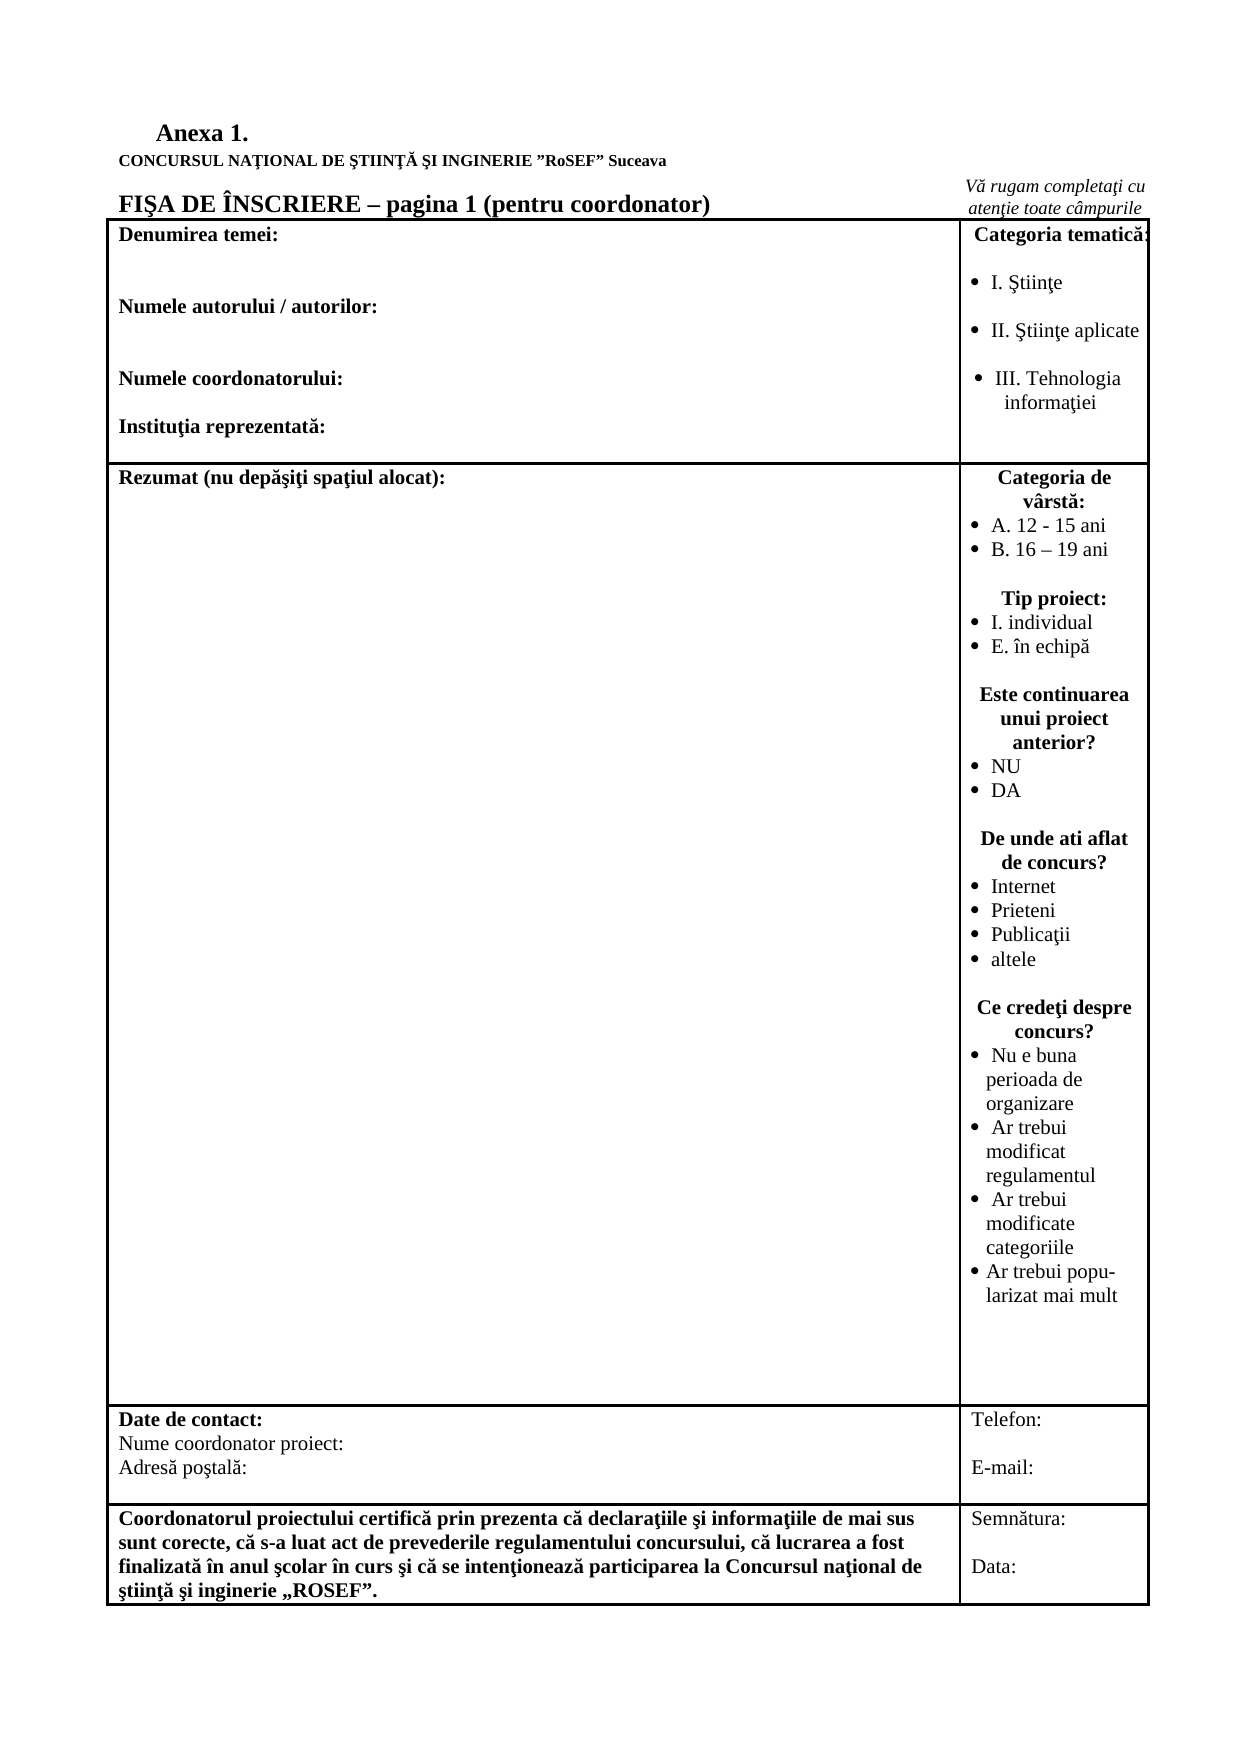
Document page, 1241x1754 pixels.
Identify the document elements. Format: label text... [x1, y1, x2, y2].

table_cell Rezumat (nu depăşiţi spaţiul alocat): [109, 465, 959, 1404]
table_cell Denumirea temei: Numele autorului / autorilor: Numele coordonatorului: Instituţia reprezentată: [109, 221, 959, 462]
table_cell Categoria tematică: I. Ştiinţe II. Ştiinţe aplicate III. Tehnologia informaţiei [961, 221, 1147, 462]
table_cell Semnătura: Data: [961, 1506, 1147, 1602]
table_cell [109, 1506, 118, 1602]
table_cell Coordonatorul proiectului certifică prin prezenta că declaraţiile şi informaţiile de mai sus sunt corecte, că s-a luat act de prevederile regulamentului concursului, că lucrarea a fost finalizată în anul şcolar în curs şi că se intenţionează participarea la Concursul naţional de ştiinţă şi inginerie „ROSEF”. [378, 1506, 959, 1602]
table_cell Telefon: E-mail: [961, 1407, 1147, 1503]
table_cell Categoria de vârstă: A. 12 - 15 ani B. 16 – 19 ani Tip proiect: I. individual E. în echipă Este continuarea unui proiect anterior? NU DA De unde ati aflat de concurs? Internet Prieteni Publicaţii altele Ce credeţi despre concurs? Nu e buna perioada de organizare Ar trebui modificat regulamentul Ar trebui modificate categoriile Ar trebui popu-larizat mai mult [961, 465, 1147, 1404]
list Puteţi adera pe Internet la grupul concursului RoSEF: www.facebook.com/cygnus.rosefAnexa 1. [118, 118, 1137, 147]
table_cell Date de contact: Nume coordonator proiect: Adresă poştală: [109, 1407, 959, 1503]
table_header Vă rugam completaţi cu atenţie toate câmpurile [960, 151, 1148, 218]
table_header CONCURSUL NAŢIONAL DE ŞTIINŢĂ ŞI INGINERIE ”RoSEF” Suceava FIŞA DE ÎNSCRIERE – pagina 1 (pentru coordonator) [107, 151, 960, 218]
